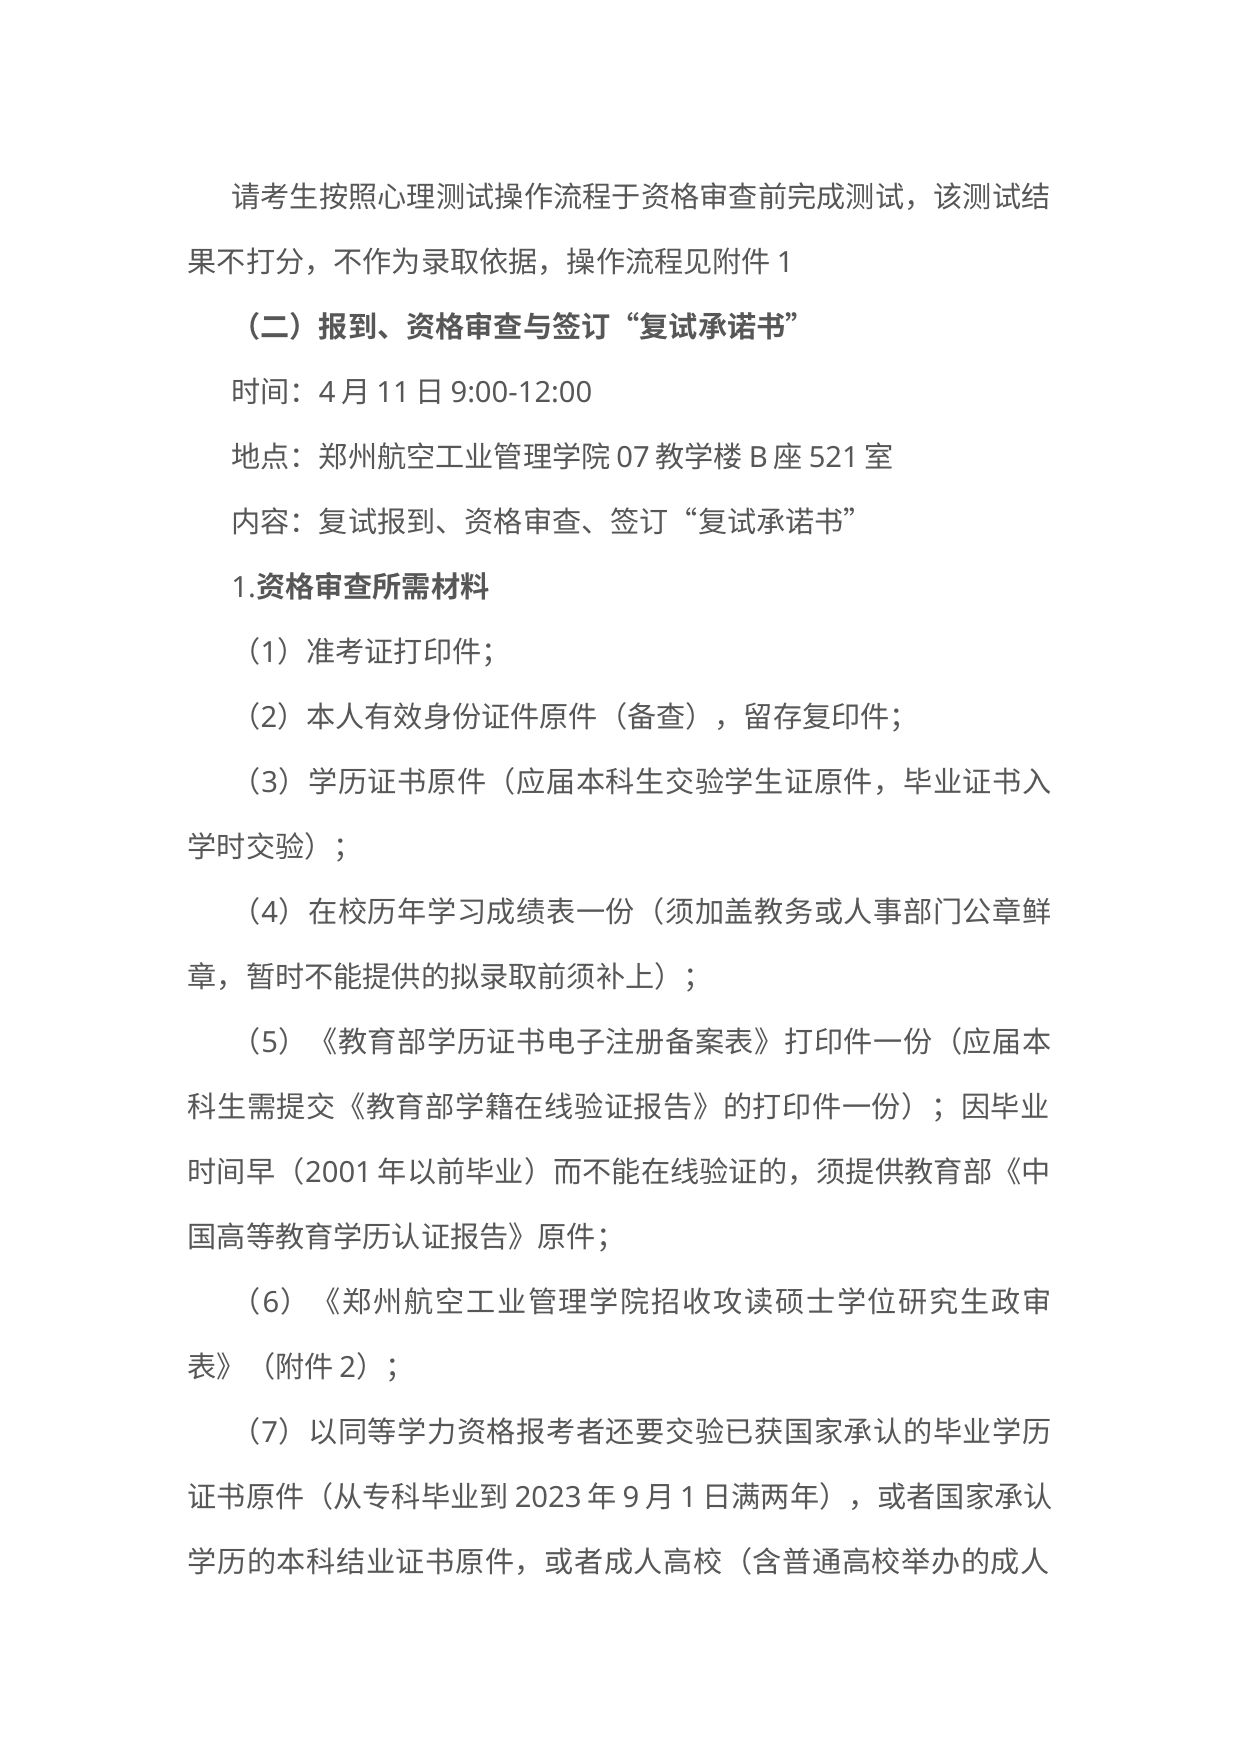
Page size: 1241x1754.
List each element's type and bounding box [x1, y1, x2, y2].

table_cell [188, 162, 1053, 1592]
